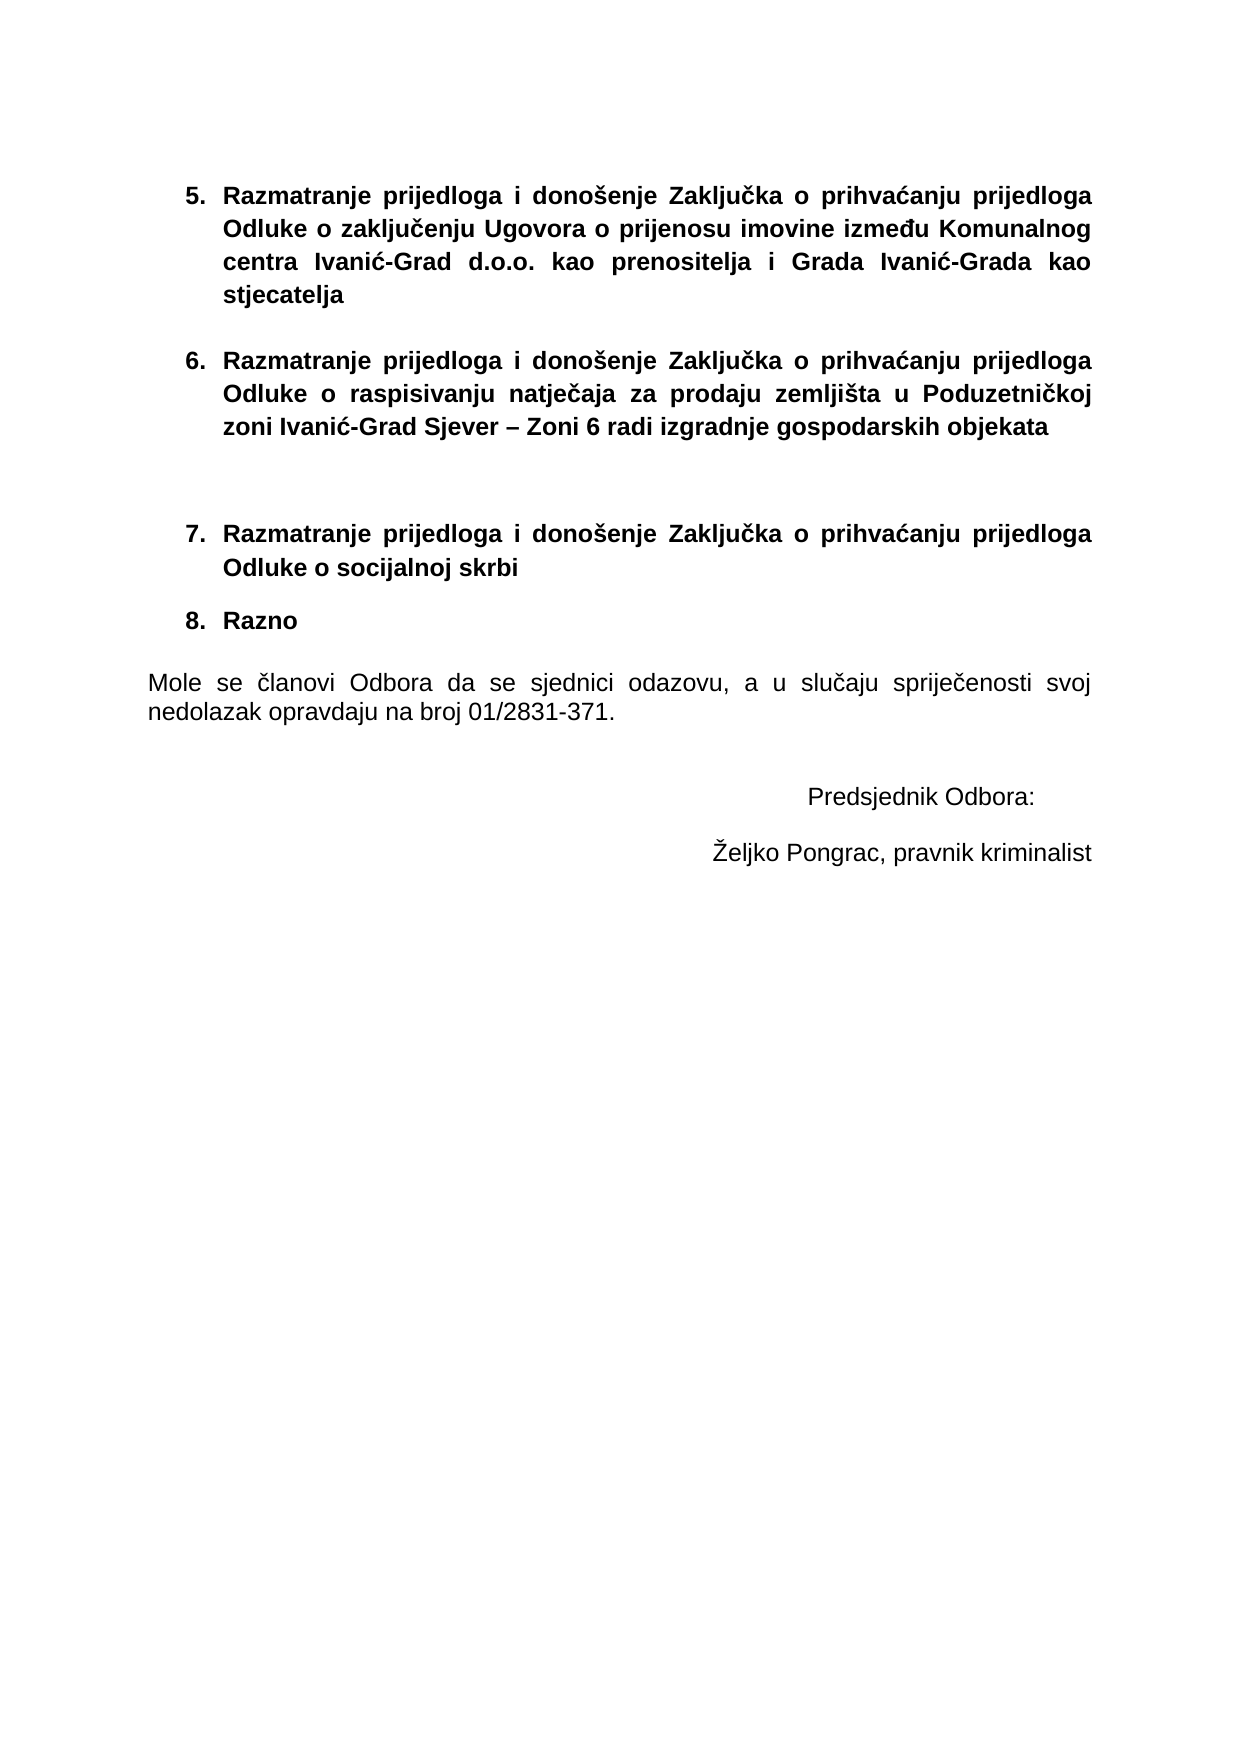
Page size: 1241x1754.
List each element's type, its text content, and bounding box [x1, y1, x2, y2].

text Mole se članovi Odbora da se sjednici odazovu, a u slučaju spriječenosti svoj nedolazak opravdaju na broj 01/2831-371. [148, 668, 1093, 726]
text Predsjednik Odbora: [148, 782, 1093, 810]
text Željko Pongrac, pravnik kriminalist [148, 838, 1093, 867]
list Razmatranje prijedloga i donošenje Zaključka o prihvaćanju prijedloga Odluke o socijalnoj skrbi [185, 519, 1093, 581]
list Razmatranje prijedloga i donošenje Zaključka o prihvaćanju prijedloga Odluke o zaključenju Ugovora o prijenosu imovine između Komunalnog centra Ivanić-Grad d.o.o. kao prenositelja i Grada Ivanić-Grada kao stjecatelja [185, 181, 1093, 308]
list Razmatranje prijedloga i donošenje Zaključka o prihvaćanju prijedloga Odluke o raspisivanju natječaja za prodaju zemljišta u Poduzetničkoj zoni Ivanić-Grad Sjever – Zoni 6 radi izgradnje gospodarskih objekata [185, 346, 1093, 441]
list Razno [185, 606, 1093, 635]
